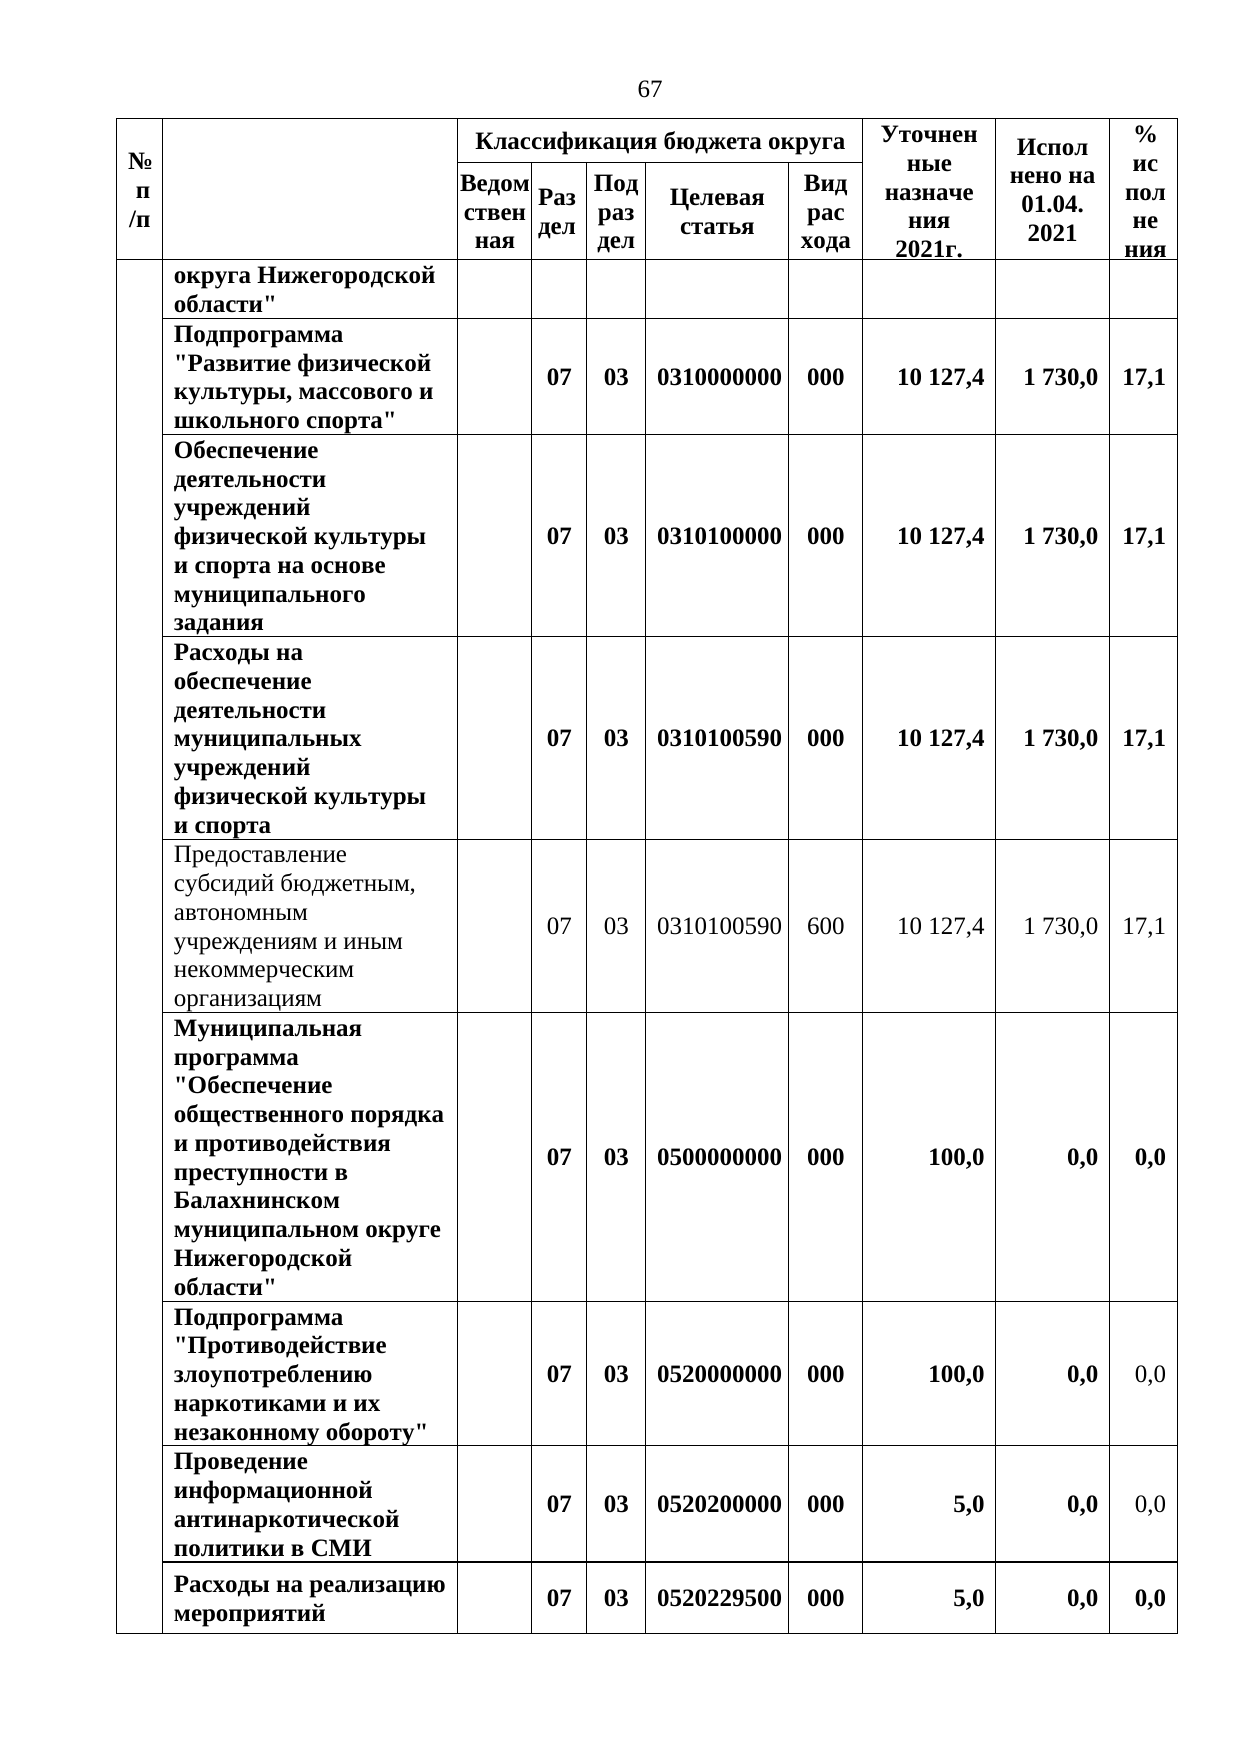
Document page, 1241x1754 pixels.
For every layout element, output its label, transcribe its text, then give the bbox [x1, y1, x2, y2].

table_header № п/п [117, 119, 162, 259]
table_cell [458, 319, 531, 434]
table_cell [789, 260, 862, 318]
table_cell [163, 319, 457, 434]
table_cell Под раз дел [587, 163, 645, 259]
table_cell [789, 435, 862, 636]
table_cell Раз дел [532, 163, 586, 259]
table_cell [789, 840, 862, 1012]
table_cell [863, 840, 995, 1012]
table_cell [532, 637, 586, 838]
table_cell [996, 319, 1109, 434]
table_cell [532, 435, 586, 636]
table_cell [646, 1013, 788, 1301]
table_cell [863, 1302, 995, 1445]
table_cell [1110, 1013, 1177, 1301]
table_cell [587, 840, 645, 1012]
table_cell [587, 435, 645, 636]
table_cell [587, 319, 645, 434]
table_cell Целевая статья [646, 163, 788, 259]
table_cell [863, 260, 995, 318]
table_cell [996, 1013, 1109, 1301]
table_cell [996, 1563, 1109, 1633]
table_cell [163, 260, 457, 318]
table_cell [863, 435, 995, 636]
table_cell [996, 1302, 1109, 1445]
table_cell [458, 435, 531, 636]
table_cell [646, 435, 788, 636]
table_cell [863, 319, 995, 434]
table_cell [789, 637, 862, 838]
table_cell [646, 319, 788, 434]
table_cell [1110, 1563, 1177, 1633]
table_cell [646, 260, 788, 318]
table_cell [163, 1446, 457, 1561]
table_header Классификация бюджета округа [458, 119, 862, 162]
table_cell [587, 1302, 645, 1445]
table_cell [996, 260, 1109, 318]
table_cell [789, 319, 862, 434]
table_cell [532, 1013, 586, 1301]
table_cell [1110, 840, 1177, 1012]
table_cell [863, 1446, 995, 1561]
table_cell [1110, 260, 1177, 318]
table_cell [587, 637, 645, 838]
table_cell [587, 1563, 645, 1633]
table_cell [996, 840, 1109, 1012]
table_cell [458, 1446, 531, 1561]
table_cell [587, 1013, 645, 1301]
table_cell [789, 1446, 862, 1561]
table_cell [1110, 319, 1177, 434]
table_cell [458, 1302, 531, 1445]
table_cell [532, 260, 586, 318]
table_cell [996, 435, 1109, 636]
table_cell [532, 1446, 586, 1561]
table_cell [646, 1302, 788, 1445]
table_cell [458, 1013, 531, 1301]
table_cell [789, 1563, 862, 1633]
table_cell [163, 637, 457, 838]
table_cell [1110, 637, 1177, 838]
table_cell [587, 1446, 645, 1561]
table_header Испол нено на 01.04. 2021 [996, 119, 1109, 259]
table_cell Ведомственная [458, 163, 531, 259]
table_cell Вид рас хода [789, 163, 862, 259]
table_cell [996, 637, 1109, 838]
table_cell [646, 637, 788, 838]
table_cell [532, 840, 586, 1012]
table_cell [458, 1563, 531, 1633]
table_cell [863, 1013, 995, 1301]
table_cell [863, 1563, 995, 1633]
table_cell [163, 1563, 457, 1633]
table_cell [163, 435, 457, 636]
table_header [163, 119, 457, 259]
table_header Уточненные назначе ния 2021г. [863, 119, 995, 259]
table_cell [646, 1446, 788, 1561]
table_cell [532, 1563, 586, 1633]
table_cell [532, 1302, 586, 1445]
table_header % ис пол не ния [1110, 119, 1177, 259]
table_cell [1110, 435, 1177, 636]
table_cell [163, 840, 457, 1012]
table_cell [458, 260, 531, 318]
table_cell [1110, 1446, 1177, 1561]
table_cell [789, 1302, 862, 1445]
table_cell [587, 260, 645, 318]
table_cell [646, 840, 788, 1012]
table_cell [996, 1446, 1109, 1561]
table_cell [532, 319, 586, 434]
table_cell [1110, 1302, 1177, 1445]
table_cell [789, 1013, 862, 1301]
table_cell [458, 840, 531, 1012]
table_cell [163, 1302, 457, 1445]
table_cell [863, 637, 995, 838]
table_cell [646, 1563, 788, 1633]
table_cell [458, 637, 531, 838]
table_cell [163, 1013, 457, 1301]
